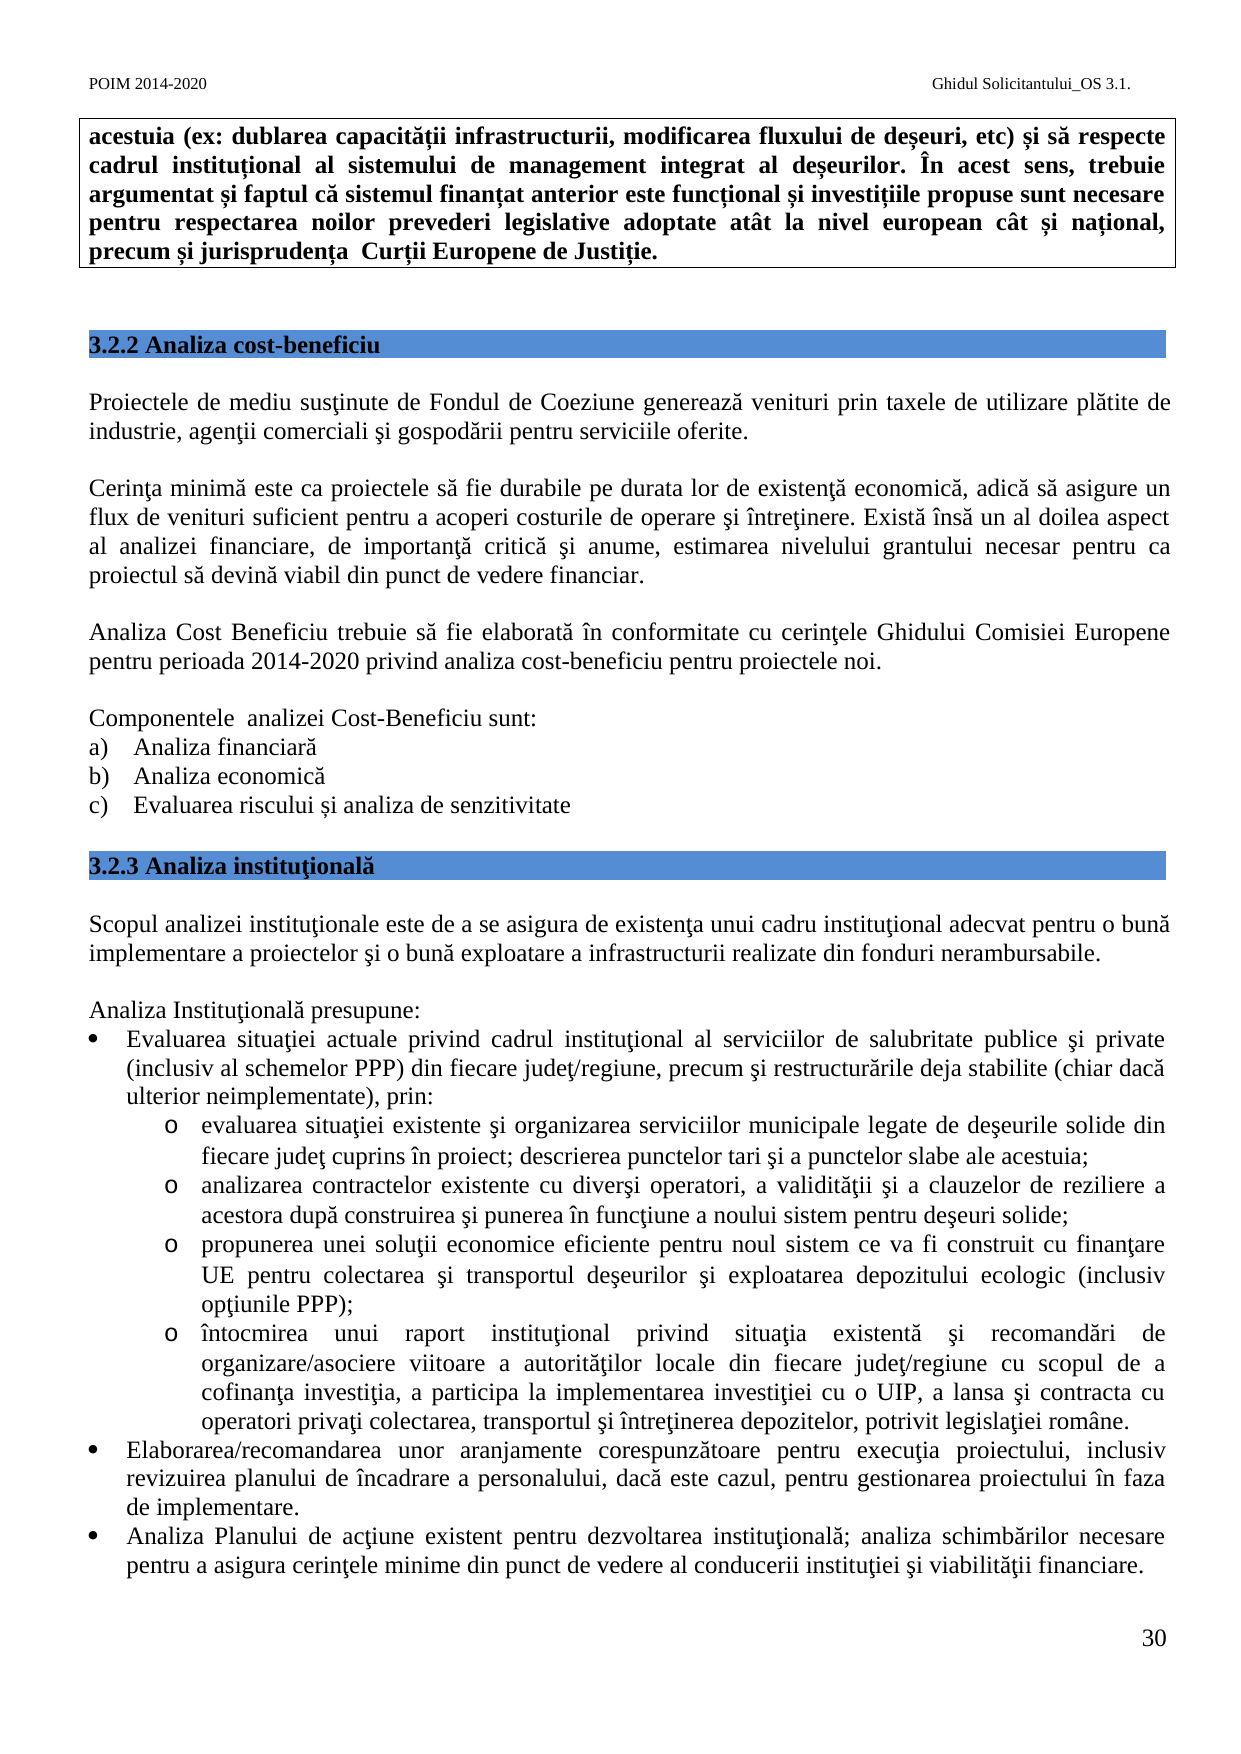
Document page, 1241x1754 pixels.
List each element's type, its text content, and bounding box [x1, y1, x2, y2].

list Evaluarea situaţiei actuale privind cadrul instituţional al serviciilor de salubritate publice şi private (inclusiv al schemelor PPP) din fiecare judeţ/regiune, precum şi restructurările deja stabilite (chiar dacă ulterior neimplementate), prin: [89, 1024, 1166, 1110]
text Scopul analizei instituţionale este de a se asigura de existenţa unui cadru instituţional adecvat pentru o bună implementare a proiectelor şi o bună exploatare a infrastructurii realizate din fonduri nerambursabile. [89, 909, 1172, 966]
list propunerea unei soluţii economice eficiente pentru noul sistem ce va fi construit cu finanţare UE pentru colectarea şi transportul deşeurilor şi exploatarea depozitului ecologic (inclusiv opţiunile PPP); [164, 1229, 1166, 1318]
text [80, 119, 1175, 267]
text Analiza Instituţională presupune: [89, 995, 1166, 1024]
subtitle 3.2.3 Analiza instituţională [89, 851, 1166, 880]
subtitle 3.2.2 Analiza cost-beneficiu [89, 330, 1166, 358]
text Analiza Cost Beneficiu trebuie să fie elaborată în conformitate cu cerinţele Ghidului Comisiei Europene pentru perioada 2014-2020 privind analiza cost-beneficiu pentru proiectele noi. [89, 617, 1172, 675]
list întocmirea unui raport instituţional privind situaţia existentă şi recomandări de organizare/asociere viitoare a autorităţilor locale din fiecare judeţ/regiune cu scopul de a cofinanţa investiţia, a participa la implementarea investiţiei cu o UIP, a lansa şi contracta cu operatori privaţi colectarea, transportul şi întreţinerea depozitelor, potrivit legislaţiei române. [164, 1318, 1166, 1435]
list Evaluarea riscului și analiza de senzitivitate [89, 790, 1172, 818]
list Analiza financiară [89, 732, 1172, 761]
list analizarea contractelor existente cu diverşi operatori, a validităţii şi a clauzelor de reziliere a acestora după construirea şi punerea în funcţiune a noului sistem pentru deşeuri solide; [164, 1170, 1166, 1229]
list Analiza Planului de acţiune existent pentru dezvoltarea instituţională; analiza schimbărilor necesare pentru a asigura cerinţele minime din punct de vedere al conducerii instituţiei şi viabilităţii financiare. [89, 1521, 1166, 1578]
list evaluarea situaţiei existente şi organizarea serviciilor municipale legate de deşeurile solide din fiecare judeţ cuprins în proiect; descrierea punctelor tari şi a punctelor slabe ale acestuia; [164, 1110, 1166, 1170]
list Elaborarea/recomandarea unor aranjamente corespunzătoare pentru execuţia proiectului, inclusiv revizuirea planului de încadrare a personalului, dacă este cazul, pentru gestionarea proiectului în faza de implementare. [89, 1435, 1166, 1521]
text Componentele analizei Cost-Beneficiu sunt: [89, 703, 1172, 732]
text Proiectele de mediu susţinute de Fondul de Coeziune generează venituri prin taxele de utilizare plătite de industrie, agenţii comerciali şi gospodării pentru serviciile oferite. [89, 387, 1172, 445]
list Analiza economică [89, 761, 1172, 790]
text Cerinţa minimă este ca proiectele să fie durabile pe durata lor de existenţă economică, adică să asigure un flux de venituri suficient pentru a acoperi costurile de operare şi întreţinere. Există însă un al doilea aspect al analizei financiare, de importanţă critică şi anume, estimarea nivelului grantului necesar pentru ca proiectul să devină viabil din punct de vedere financiar. [89, 473, 1172, 588]
